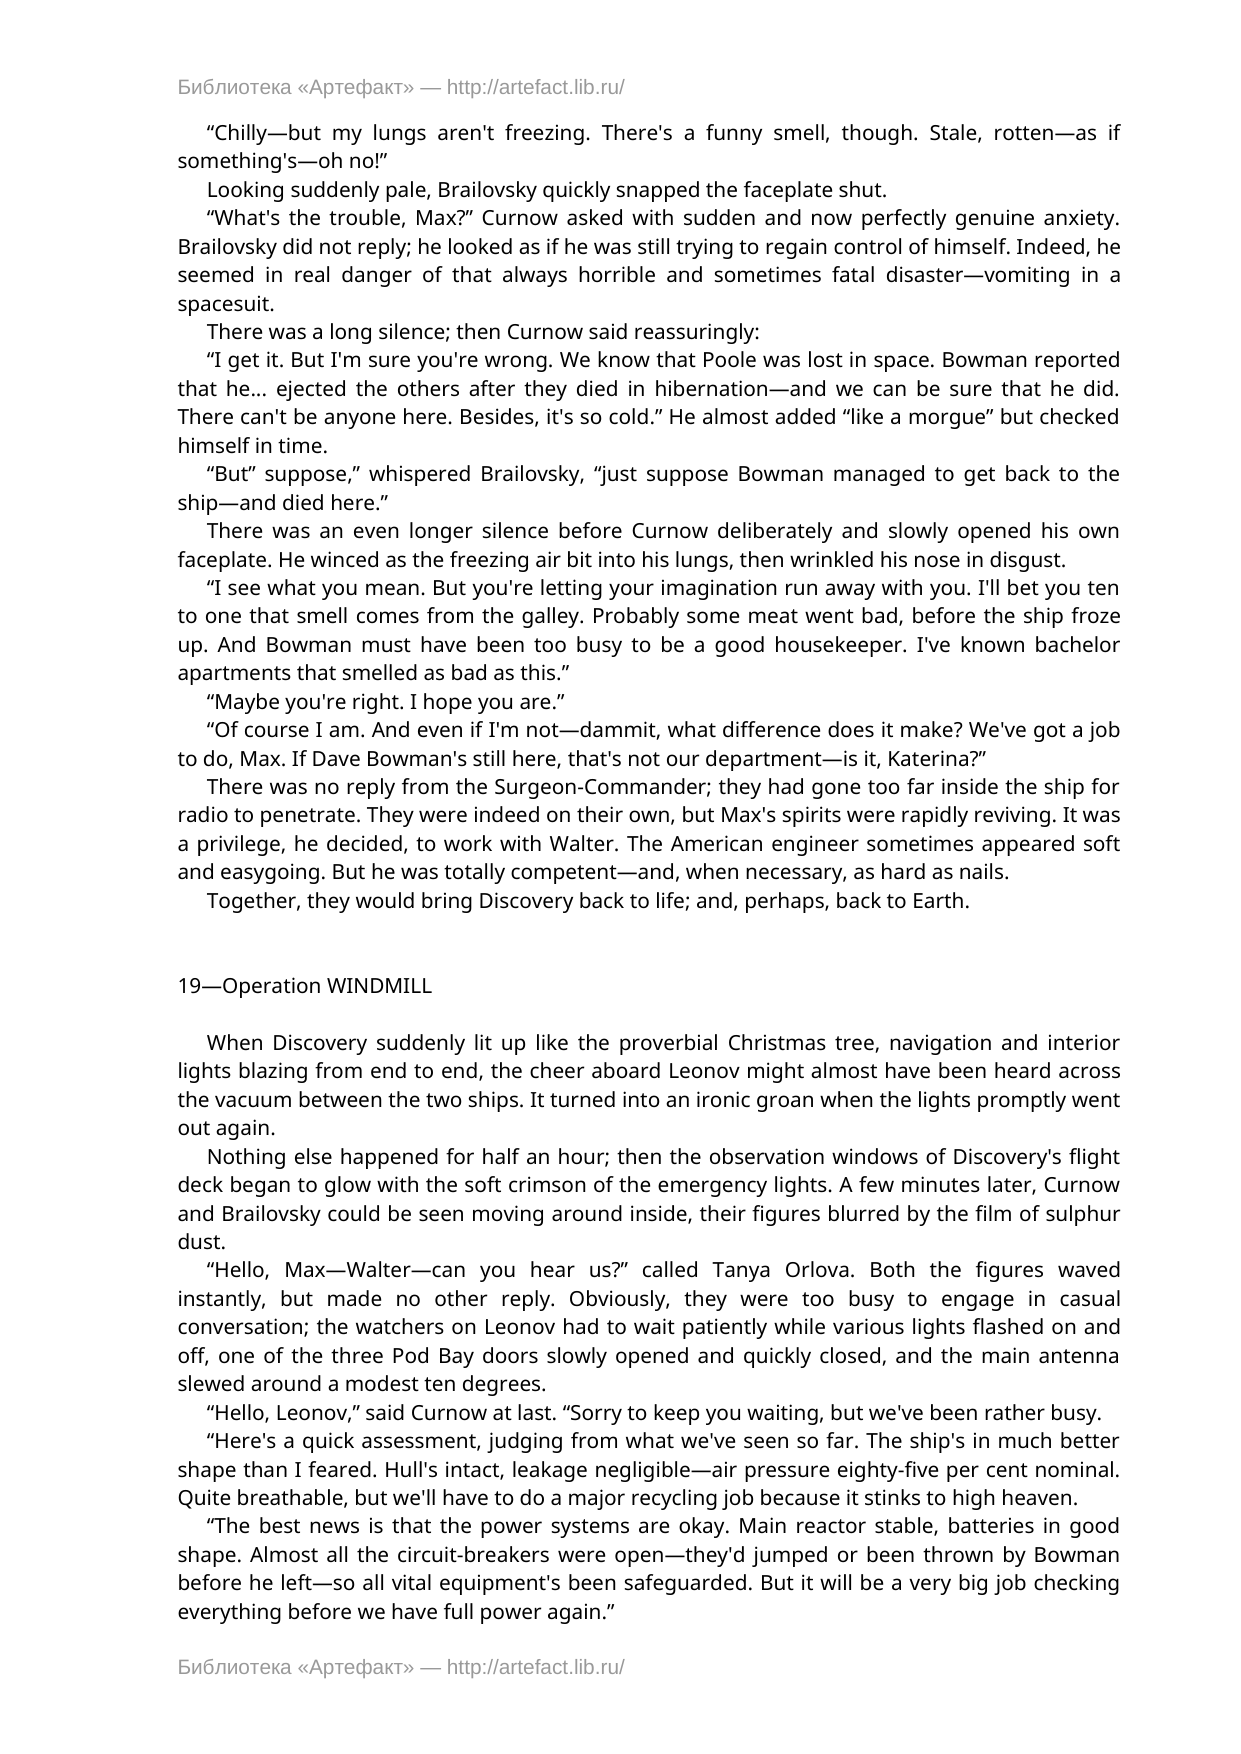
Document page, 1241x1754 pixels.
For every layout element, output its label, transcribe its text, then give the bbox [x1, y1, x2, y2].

text There was an even longer silence before Curnow deliberately and slowly opened his own faceplate. He winced as the freezing air bit into his lungs, then wrinkled his nose in disgust. [177, 516, 1122, 573]
text “Here's a quick assessment, judging from what we've seen so far. The ship's in much better shape than I feared. Hull's intact, leakage negligible—air pressure eighty-five per cent nominal. Quite breathable, but we'll have to do a major recycling job because it stinks to high heaven. [177, 1426, 1122, 1512]
text “Hello, Max—Walter—can you hear us?” called Tanya Orlova. Both the figures waved instantly, but made no other reply. Obviously, they were too busy to engage in casual conversation; the watchers on Leonov had to wait patiently while various lights flashed on and off, one of the three Pod Bay doors slowly opened and quickly closed, and the main antenna slewed around a modest ten degrees. [177, 1256, 1122, 1398]
text “I see what you mean. But you're letting your imagination run away with you. I'll bet you ten to one that smell comes from the galley. Probably some meat went bad, before the ship froze up. And Bowman must have been too busy to be a good housekeeper. I've known bachelor apartments that smelled as bad as this.” [177, 573, 1122, 687]
text 19—Operation WINDMILL [177, 971, 1122, 1000]
text “Chilly—but my lungs aren't freezing. There's a funny smell, though. Stale, rotten—as if something's—oh no!” [177, 118, 1122, 175]
text “Of course I am. And even if I'm not—dammit, what difference does it make? We've got a job to do, Max. If Dave Bowman's still here, that's not our department—is it, Katerina?” [177, 715, 1122, 772]
text There was a long silence; then Curnow said reassuringly: [177, 317, 1122, 346]
text Looking suddenly pale, Brailovsky quickly snapped the faceplate shut. [177, 175, 1122, 203]
text “Maybe you're right. I hope you are.” [177, 687, 1122, 715]
text Nothing else happened for half an hour; then the observation windows of Discovery's flight deck began to glow with the soft crimson of the emergency lights. A few minutes later, Curnow and Brailovsky could be seen moving around inside, their figures blurred by the film of sulphur dust. [177, 1142, 1122, 1256]
text “Hello, Leonov,” said Curnow at last. “Sorry to keep you waiting, but we've been rather busy. [177, 1398, 1122, 1426]
text “But” suppose,” whispered Brailovsky, “just suppose Bowman managed to get back to the ship—and died here.” [177, 459, 1122, 516]
text “The best news is that the power systems are okay. Main reactor stable, batteries in good shape. Almost all the circuit-breakers were open—they'd jumped or been thrown by Bowman before he left—so all vital equipment's been safeguarded. But it will be a very big job checking everything before we have full power again.” [177, 1512, 1122, 1625]
text Together, they would bring Discovery back to life; and, perhaps, back to Earth. [177, 886, 1122, 914]
text When Discovery suddenly lit up like the proverbial Christmas tree, navigation and interior lights blazing from end to end, the cheer aboard Leonov might almost have been heard across the vacuum between the two ships. It turned into an ironic groan when the lights promptly went out again. [177, 1028, 1122, 1142]
text There was no reply from the Surgeon-Commander; they had gone too far inside the ship for radio to penetrate. They were indeed on their own, but Max's spirits were rapidly reviving. It was a privilege, he decided, to work with Walter. The American engineer sometimes appeared soft and easygoing. But he was totally competent—and, when necessary, as hard as nails. [177, 772, 1122, 886]
text “What's the trouble, Max?” Curnow asked with sudden and now perfectly genuine anxiety. Brailovsky did not reply; he looked as if he was still trying to regain control of himself. Indeed, he seemed in real danger of that always horrible and sometimes fatal disaster—vomiting in a spacesuit. [177, 203, 1122, 317]
text “I get it. But I'm sure you're wrong. We know that Poole was lost in space. Bowman reported that he... ejected the others after they died in hibernation—and we can be sure that he did. There can't be anyone here. Besides, it's so cold.” He almost added “like a morgue” but checked himself in time. [177, 346, 1122, 459]
